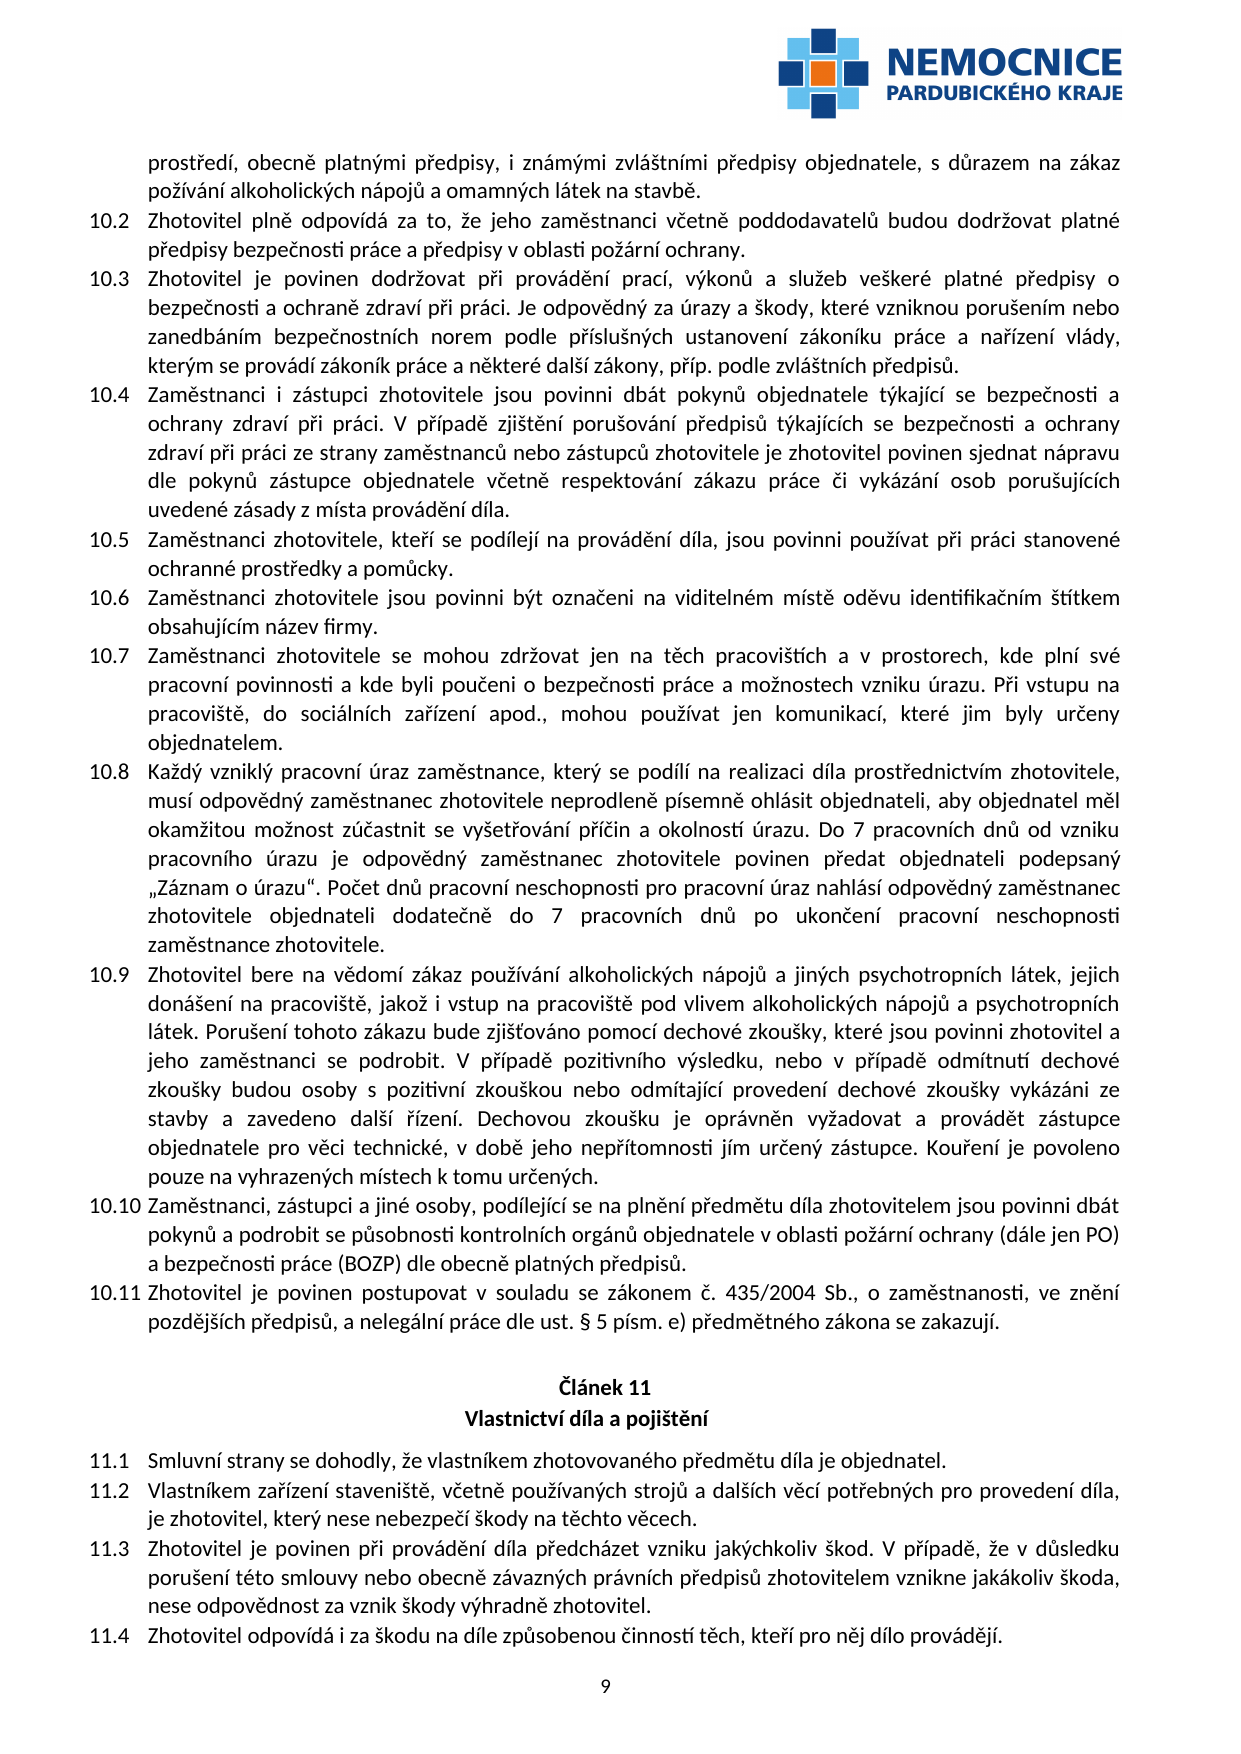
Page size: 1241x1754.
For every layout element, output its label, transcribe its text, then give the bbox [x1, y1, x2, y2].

text Vlastnictví díla a pojištění [89, 1404, 1084, 1432]
list Zaměstnanci zhotovitele se mohou zdržovat jen na těch pracovištích a v prostorech, kde plní své pracovní povinnosti a kde byli poučeni o bezpečnosti práce a možnostech vzniku úrazu. Při vstupu na pracoviště, do sociálních zařízení apod., mohou používat jen komunikací, které jim byly určeny objednatelem. [89, 641, 1122, 756]
list Zaměstnanci i zástupci zhotovitele jsou povinni dbát pokynů objednatele týkající se bezpečnosti a ochrany zdraví při práci. V případě zjištění porušování předpisů týkajících se bezpečnosti a ochrany zdraví při práci ze strany zaměstnanců nebo zástupců zhotovitele je zhotovitel povinen sjednat nápravu dle pokynů zástupce objednatele včetně respektování zákazu práce či vykázání osob porušujících uvedené zásady z místa provádění díla. [89, 380, 1122, 523]
picture [777, 27, 1123, 120]
list Zaměstnanci zhotovitele jsou povinni být označeni na viditelném místě oděvu identifikačním štítkem obsahujícím název firmy. [89, 583, 1122, 640]
list Zaměstnanci zhotovitele, kteří se podílejí na provádění díla, jsou povinni používat při práci stanovené ochranné prostředky a pomůcky. [89, 525, 1122, 582]
list Zhotovitel je povinen postupovat v souladu se zákonem č. 435/2004 Sb., o zaměstnanosti, ve znění pozdějších předpisů, a nelegální práce dle ust. § 5 písm. e) předmětného zákona se zakazují. [89, 1278, 1122, 1335]
list Vlastníkem zařízení staveniště, včetně používaných strojů a dalších věcí potřebných pro provedení díla, je zhotovitel, který nese nebezpečí škody na těchto věcech. [89, 1476, 1122, 1533]
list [89, 148, 1122, 204]
list Zhotovitel bere na vědomí zákaz používání alkoholických nápojů a jiných psychotropních látek, jejich donášení na pracoviště, jakož i vstup na pracoviště pod vlivem alkoholických nápojů a psychotropních látek. Porušení tohoto zákazu bude zjišťováno pomocí dechové zkoušky, které jsou povinni zhotovitel a jeho zaměstnanci se podrobit. V případě pozitivního výsledku, nebo v případě odmítnutí dechové zkoušky budou osoby s pozitivní zkouškou nebo odmítající provedení dechové zkoušky vykázáni ze stavby a zavedeno další řízení. Dechovou zkoušku je oprávněn vyžadovat a provádět zástupce objednatele pro věci technické, v době jeho nepřítomnosti jím určený zástupce. Kouření je povoleno pouze na vyhrazených místech k tomu určených. [89, 960, 1122, 1190]
text Článek 11 [89, 1373, 1121, 1401]
list Zaměstnanci, zástupci a jiné osoby, podílející se na plnění předmětu díla zhotovitelem jsou povinni dbát pokynů a podrobit se působnosti kontrolních orgánů objednatele v oblasti požární ochrany (dále jen PO) a bezpečnosti práce (BOZP) dle obecně platných předpisů. [89, 1191, 1122, 1277]
list Každý vzniklý pracovní úraz zaměstnance, který se podílí na realizaci díla prostřednictvím zhotovitele, musí odpovědný zaměstnanec zhotovitele neprodleně písemně ohlásit objednateli, aby objednatel měl okamžitou možnost zúčastnit se vyšetřování příčin a okolností úrazu. Do 7 pracovních dnů od vzniku pracovního úrazu je odpovědný zaměstnanec zhotovitele povinen předat objednateli podepsaný „Záznam o úrazu“. Počet dnů pracovní neschopnosti pro pracovní úraz nahlásí odpovědný zaměstnanec zhotovitele objednateli dodatečně do 7 pracovních dnů po ukončení pracovní neschopnosti zaměstnance zhotovitele. [89, 757, 1122, 958]
list Zhotovitel odpovídá i za škodu na díle způsobenou činností těch, kteří pro něj dílo provádějí. [89, 1621, 1122, 1649]
list Zhotovitel je povinen při provádění díla předcházet vzniku jakýchkoliv škod. V případě, že v důsledku porušení této smlouvy nebo obecně závazných právních předpisů zhotovitelem vznikne jakákoliv škoda, nese odpovědnost za vznik škody výhradně zhotovitel. [89, 1534, 1122, 1620]
list Zhotovitel je povinen dodržovat při provádění prací, výkonů a služeb veškeré platné předpisy o bezpečnosti a ochraně zdraví při práci. Je odpovědný za úrazy a škody, které vzniknou porušením nebo zanedbáním bezpečnostních norem podle příslušných ustanovení zákoníku práce a nařízení vlády, kterým se provádí zákoník práce a některé další zákony, příp. podle zvláštních předpisů. [89, 264, 1122, 379]
list Smluvní strany se dohodly, že vlastníkem zhotovovaného předmětu díla je objednatel. [89, 1446, 1122, 1474]
list Zhotovitel plně odpovídá za to, že jeho zaměstnanci včetně poddodavatelů budou dodržovat platné předpisy bezpečnosti práce a předpisy v oblasti požární ochrany. [89, 206, 1122, 263]
